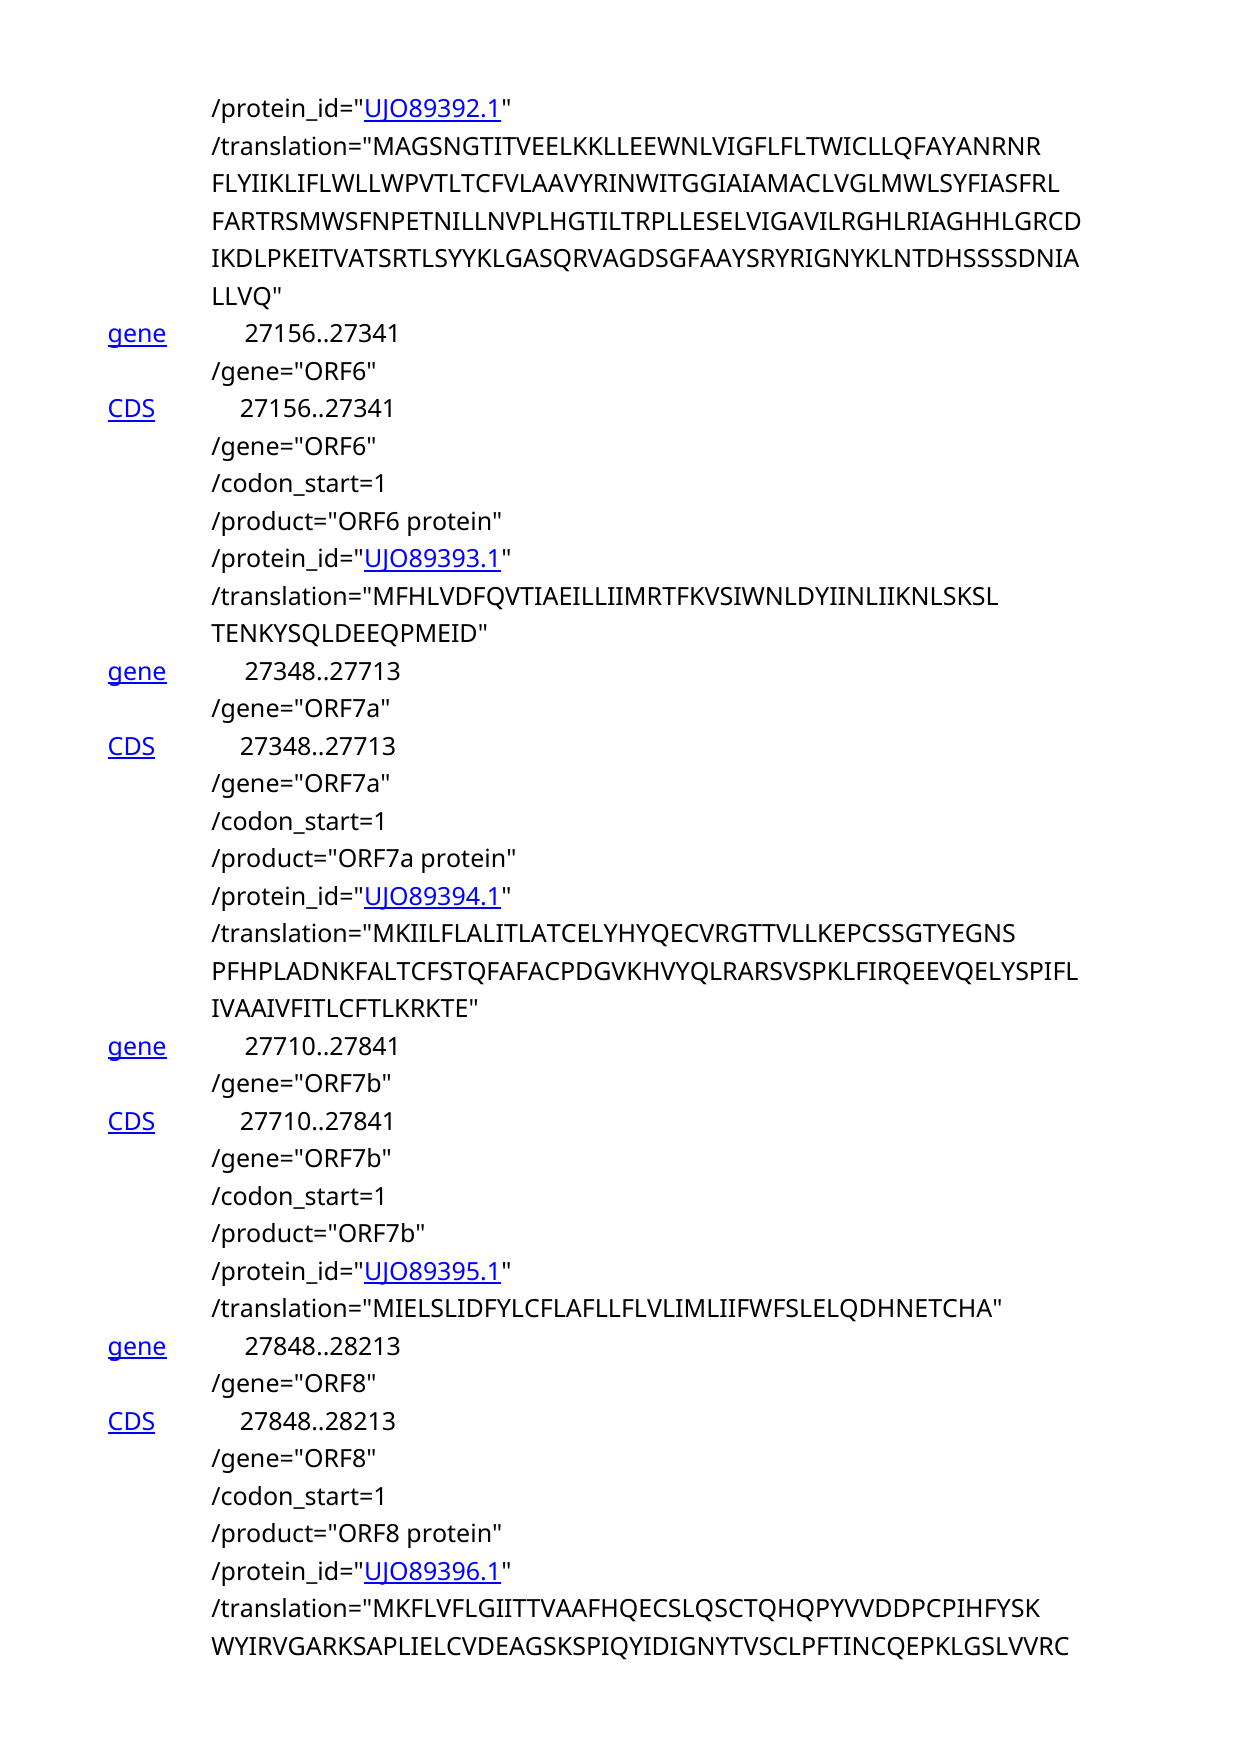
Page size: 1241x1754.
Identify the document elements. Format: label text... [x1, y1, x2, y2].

text /gene="ORF7a" [75, 689, 1165, 727]
text /gene="ORF7a" [75, 764, 1165, 802]
text gene 27710..27841 [75, 1027, 1165, 1064]
text /translation="MAGSNGTITVEELKKLLEEWNLVIGFLFLTWICLLQFAYANRNR [75, 127, 1165, 164]
text /codon_start=1 [75, 802, 1165, 839]
text /translation="MKFLVFLGIITTVAAFHQECSLQSCTQHQPYVVDDPCPIHFYSK [75, 1589, 1165, 1627]
text /translation="MIELSLIDFYLCFLAFLLFLVLIMLIIFWFSLELQDHNETCHA" [75, 1289, 1165, 1327]
text IKDLPKEITVATSRTLSYYKLGASQRVAGDSGFAAYSRYRIGNYKLNTDHSSSSDNIA [75, 239, 1165, 277]
text /translation="MFHLVDFQVTIAEILLIIMRTFKVSIWNLDYIINLIIKNLSKSL [75, 577, 1165, 614]
text FARTRSMWSFNPETNILLNVPLHGTILTRPLLESELVIGAVILRGHLRIAGHHLGRCD [75, 202, 1165, 239]
text TENKYSQLDEEQPMEID" [75, 614, 1165, 652]
text gene 27848..28213 [75, 1327, 1165, 1364]
text /protein_id="UJO89392.1" [75, 89, 1165, 127]
text /product="ORF7b" [75, 1214, 1165, 1252]
text /codon_start=1 [75, 1477, 1165, 1514]
text /protein_id="UJO89395.1" [75, 1252, 1165, 1289]
text IVAAIVFITLCFTLKRKTE" [75, 989, 1165, 1027]
text CDS 27156..27341 [75, 389, 1165, 427]
text /protein_id="UJO89393.1" [75, 539, 1165, 577]
text /gene="ORF7b" [75, 1064, 1165, 1102]
text /gene="ORF6" [75, 427, 1165, 464]
text /translation="MKIILFLALITLATCELYHYQECVRGTTVLLKEPCSSGTYEGNS [75, 914, 1165, 952]
text /product="ORF7a protein" [75, 839, 1165, 877]
text FLYIIKLIFLWLLWPVTLTCFVLAAVYRINWITGGIAIAMACLVGLMWLSYFIASFRL [75, 164, 1165, 202]
text /gene="ORF6" [75, 352, 1165, 389]
text LLVQ" [75, 277, 1165, 314]
text CDS 27710..27841 [75, 1102, 1165, 1139]
text CDS 27848..28213 [75, 1402, 1165, 1439]
text /codon_start=1 [75, 1177, 1165, 1214]
text gene 27156..27341 [75, 314, 1165, 352]
text WYIRVGARKSAPLIELCVDEAGSKSPIQYIDIGNYTVSCLPFTINCQEPKLGSLVVRC [75, 1627, 1165, 1664]
text /codon_start=1 [75, 464, 1165, 502]
text /gene="ORF8" [75, 1364, 1165, 1402]
text CDS 27348..27713 [75, 727, 1165, 764]
text PFHPLADNKFALTCFSTQFAFACPDGVKHVYQLRARSVSPKLFIRQEEVQELYSPIFL [75, 952, 1165, 989]
text /gene="ORF8" [75, 1439, 1165, 1477]
text /product="ORF6 protein" [75, 502, 1165, 539]
text /product="ORF8 protein" [75, 1514, 1165, 1552]
text gene 27348..27713 [75, 652, 1165, 689]
text /protein_id="UJO89394.1" [75, 877, 1165, 914]
text /gene="ORF7b" [75, 1139, 1165, 1177]
text /protein_id="UJO89396.1" [75, 1552, 1165, 1589]
